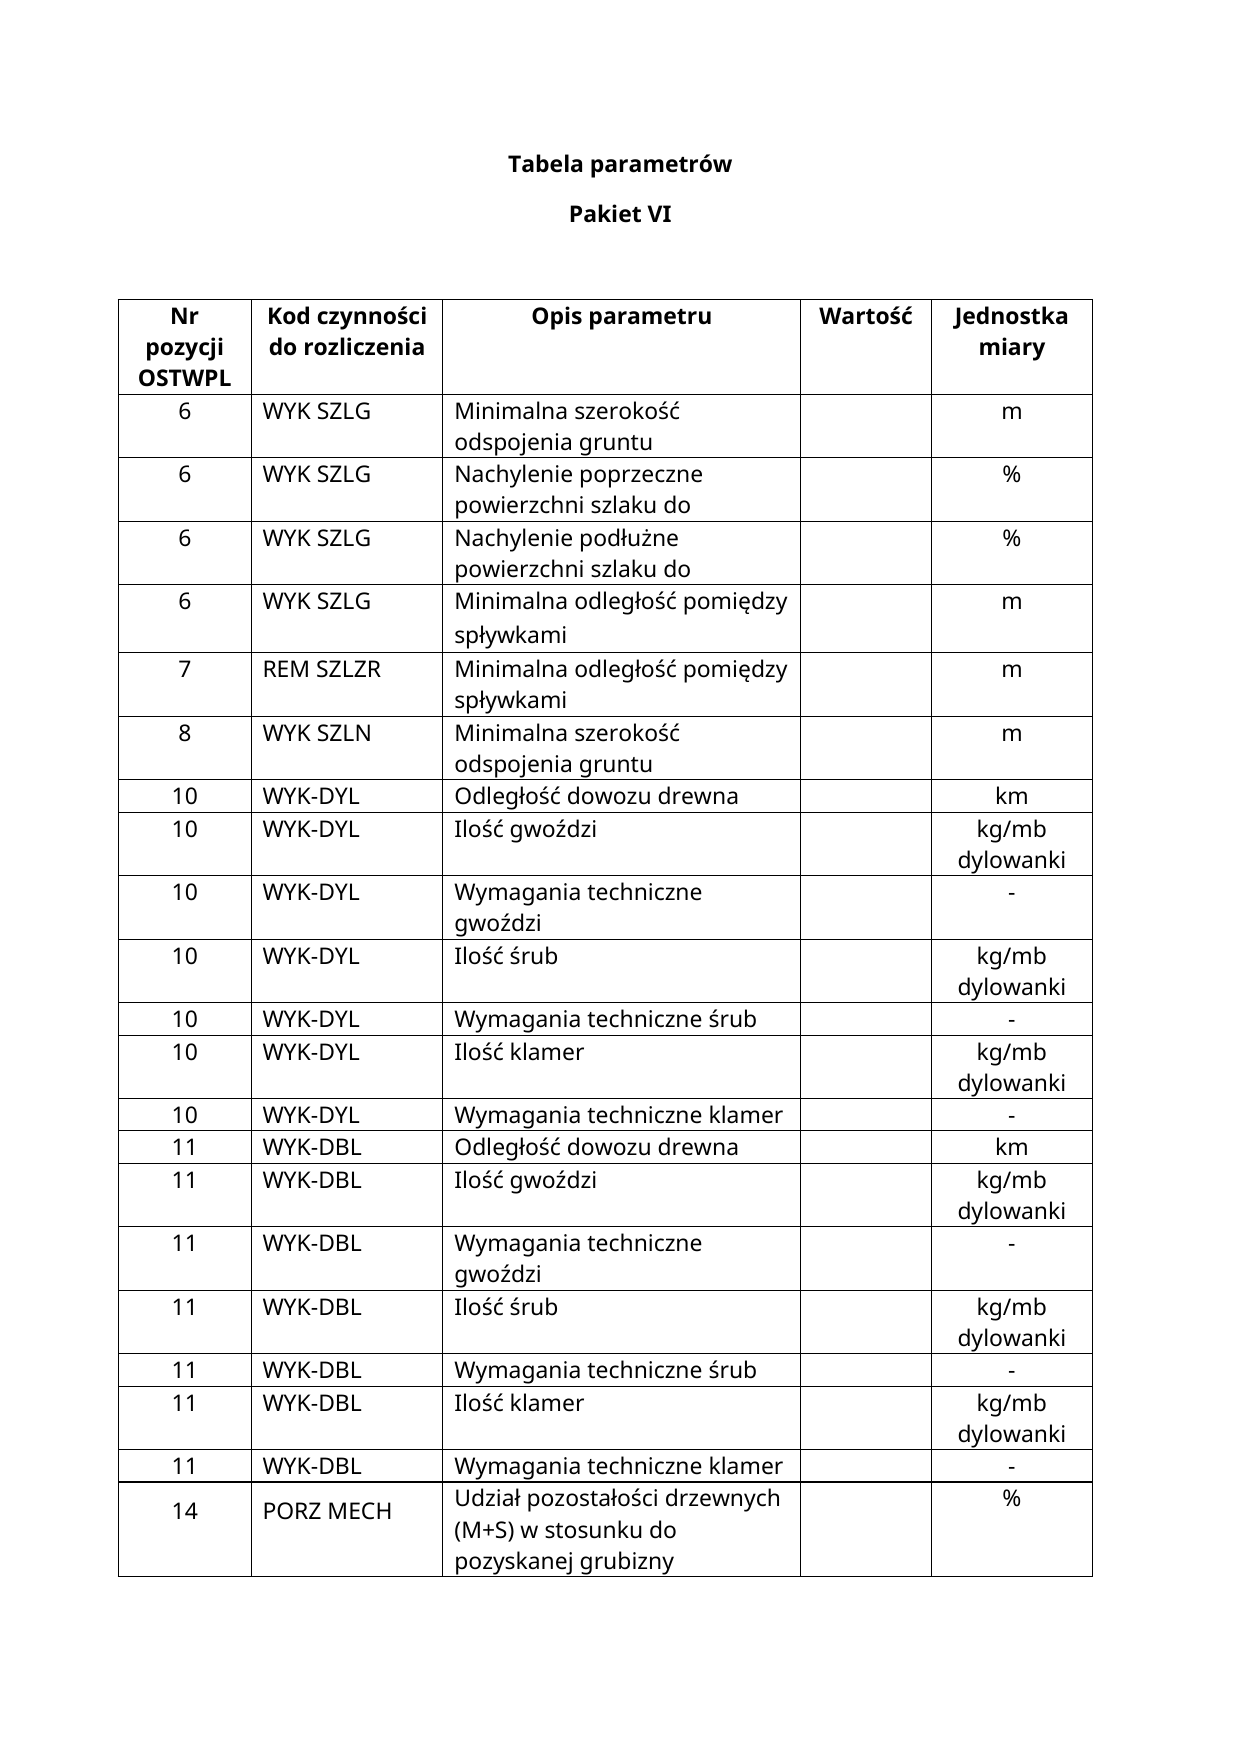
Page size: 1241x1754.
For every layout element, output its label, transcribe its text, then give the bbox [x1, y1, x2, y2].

table_header Jednostka miary [932, 300, 1092, 394]
table_header Nr pozycji OSTWPL [119, 300, 251, 394]
table_cell 10 [119, 780, 251, 812]
table_cell 6 [119, 585, 251, 652]
table_cell [801, 653, 931, 716]
table_cell WYK SZLG [252, 585, 442, 652]
table_cell - [932, 1450, 1092, 1481]
table_cell [801, 813, 931, 875]
table_cell m [932, 395, 1092, 457]
table_header Opis parametru [443, 300, 800, 394]
table_cell 6 [119, 458, 251, 521]
table_cell 10 [119, 876, 251, 939]
table_cell Ilość śrub [443, 1291, 800, 1353]
table_cell - [932, 1227, 1092, 1290]
table_cell WYK-DBL [252, 1450, 442, 1481]
table_header Kod czynności do rozliczenia [252, 300, 442, 394]
table_cell 10 [119, 940, 251, 1002]
table_cell kg/mb dylowanki [932, 813, 1092, 875]
table_cell kg/mb dylowanki [932, 1036, 1092, 1098]
table_cell 11 [119, 1450, 251, 1481]
table_cell Minimalna odległość pomiędzy spływkami [443, 585, 800, 652]
table_cell Wymagania techniczne śrub [443, 1003, 800, 1034]
table_cell Ilość klamer [443, 1036, 800, 1098]
table_cell WYK SZLN [252, 717, 442, 779]
text Tabela parametrów [148, 148, 1093, 179]
table_cell 7 [119, 653, 251, 716]
table_cell kg/mb dylowanki [932, 940, 1092, 1002]
table_cell 10 [119, 813, 251, 875]
table_cell kg/mb dylowanki [932, 1387, 1092, 1449]
table_cell PORZ MECH [252, 1483, 442, 1576]
table_cell % [932, 522, 1092, 584]
table_cell 11 [119, 1354, 251, 1386]
table_cell Ilość gwoździ [443, 1164, 800, 1226]
table_cell Minimalna szerokość odspojenia gruntu [443, 395, 800, 457]
table_cell WYK-DYL [252, 940, 442, 1002]
table_cell [801, 1387, 931, 1449]
table_cell 8 [119, 717, 251, 779]
table_cell WYK-DBL [252, 1354, 442, 1386]
table_cell WYK-DYL [252, 780, 442, 812]
table_cell Minimalna odległość pomiędzy spływkami [443, 653, 800, 716]
table_cell 11 [119, 1291, 251, 1353]
table_cell Wymagania techniczne klamer [443, 1450, 800, 1481]
table_cell WYK SZLG [252, 458, 442, 521]
table_cell Ilość klamer [443, 1387, 800, 1449]
table_cell [801, 458, 931, 521]
table_cell 11 [119, 1387, 251, 1449]
table_cell [801, 1291, 931, 1353]
table_cell [801, 1483, 931, 1576]
table_cell 11 [119, 1131, 251, 1163]
table_cell WYK-DBL [252, 1164, 442, 1226]
table_cell [801, 585, 931, 652]
table_cell 11 [119, 1227, 251, 1290]
table_cell 6 [119, 522, 251, 584]
table_cell [801, 780, 931, 812]
table_cell Wymagania techniczne klamer [443, 1099, 800, 1130]
table_cell - [932, 1099, 1092, 1130]
table_cell kg/mb dylowanki [932, 1291, 1092, 1353]
table_cell Ilość śrub [443, 940, 800, 1002]
table_cell Wymagania techniczne śrub [443, 1354, 800, 1386]
table_header Wartość [801, 300, 931, 394]
table_cell [801, 1003, 931, 1034]
table_cell m [932, 717, 1092, 779]
table_cell % [932, 458, 1092, 521]
table_cell 6 [119, 395, 251, 457]
table_cell Ilość gwoździ [443, 813, 800, 875]
table_cell WYK-DBL [252, 1227, 442, 1290]
table_cell - [932, 1003, 1092, 1034]
table_cell WYK-DBL [252, 1291, 442, 1353]
table_cell [801, 522, 931, 584]
table_cell 14 [119, 1483, 251, 1576]
table_cell Wymagania techniczne gwoździ [443, 1227, 800, 1290]
table_cell km [932, 1131, 1092, 1163]
table_cell [801, 1099, 931, 1130]
table_cell WYK SZLG [252, 395, 442, 457]
text Pakiet VI [148, 198, 1093, 229]
table_cell - [932, 1354, 1092, 1386]
table_cell Minimalna szerokość odspojenia gruntu [443, 717, 800, 779]
table_cell [801, 876, 931, 939]
table_cell Odległość dowozu drewna [443, 780, 800, 812]
table_cell WYK SZLG [252, 522, 442, 584]
table_cell Nachylenie poprzeczne powierzchni szlaku do [443, 458, 800, 521]
table_cell [801, 717, 931, 779]
table_cell % [932, 1483, 1092, 1576]
table_cell [801, 1354, 931, 1386]
table_cell WYK-DYL [252, 813, 442, 875]
table_cell m [932, 585, 1092, 652]
table_cell WYK-DBL [252, 1387, 442, 1449]
table_cell [801, 940, 931, 1002]
table_cell 10 [119, 1036, 251, 1098]
table_cell [801, 1036, 931, 1098]
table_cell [443, 1483, 800, 1576]
table_cell [801, 1131, 931, 1163]
table_cell 10 [119, 1003, 251, 1034]
table_cell WYK-DBL [252, 1131, 442, 1163]
table_cell [801, 1227, 931, 1290]
table_cell Nachylenie podłużne powierzchni szlaku do [443, 522, 800, 584]
table_cell [801, 395, 931, 457]
table_cell WYK-DYL [252, 1003, 442, 1034]
table_cell WYK-DYL [252, 1099, 442, 1130]
table_cell [801, 1450, 931, 1481]
table_cell [801, 1164, 931, 1226]
table_cell - [932, 876, 1092, 939]
table_cell Wymagania techniczne gwoździ [443, 876, 800, 939]
table_cell Odległość dowozu drewna [443, 1131, 800, 1163]
table_cell km [932, 780, 1092, 812]
table_cell m [932, 653, 1092, 716]
table_cell WYK-DYL [252, 876, 442, 939]
table_cell 10 [119, 1099, 251, 1130]
table_cell WYK-DYL [252, 1036, 442, 1098]
table_cell REM SZLZR [252, 653, 442, 716]
table_cell 11 [119, 1164, 251, 1226]
table_cell kg/mb dylowanki [932, 1164, 1092, 1226]
